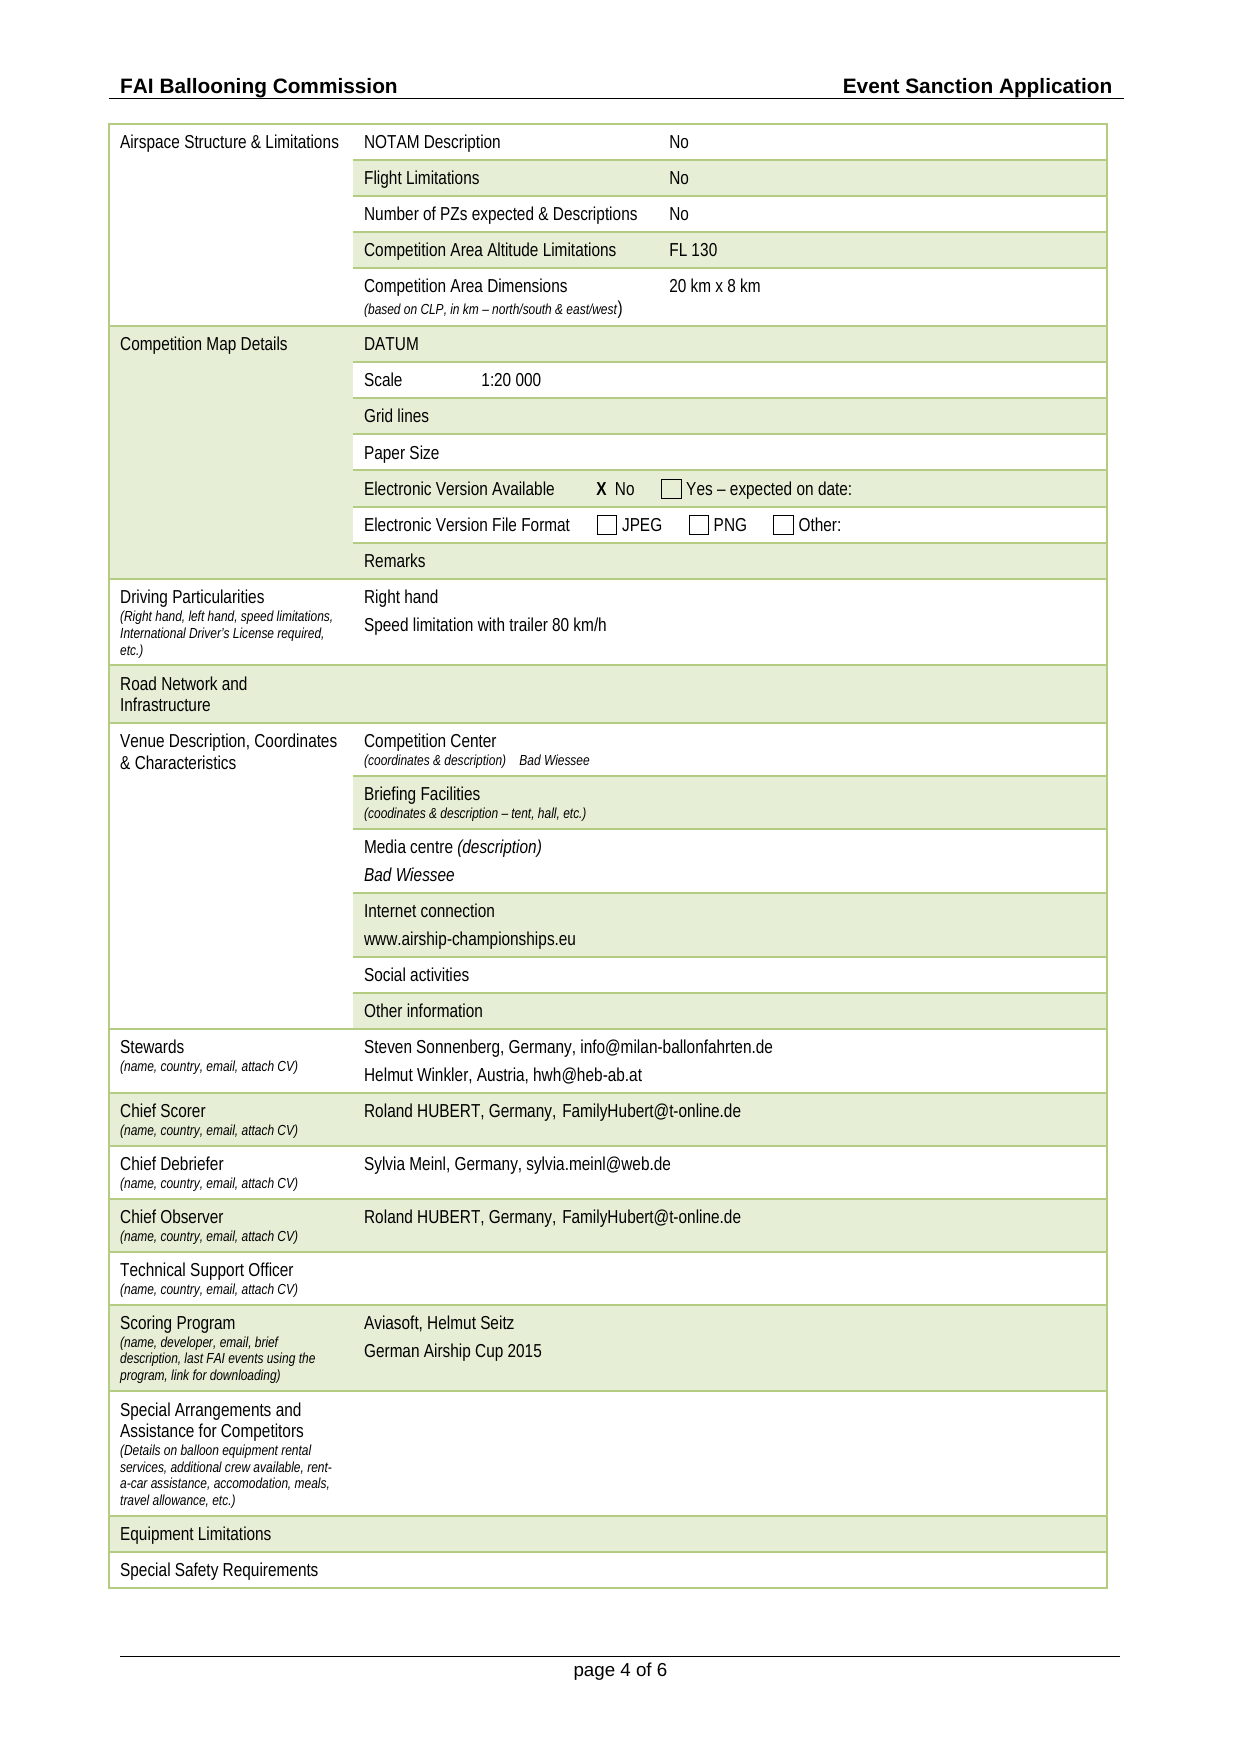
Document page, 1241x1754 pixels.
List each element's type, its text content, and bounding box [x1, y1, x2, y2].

table_cell Scoring Program (name, developer, email, brief description, last FAI events using the program, link for downloading) [110, 1306, 353, 1390]
table_cell Briefing Facilities (coodinates & description – tent, hall, etc.) [353, 777, 658, 828]
table_cell [658, 724, 1106, 775]
table_cell 1:20 000 [470, 363, 1106, 397]
table_cell Social activities [353, 958, 658, 992]
table_cell [353, 1392, 1106, 1515]
table_cell Grid lines [353, 399, 470, 433]
table_cell [470, 435, 1106, 469]
table_cell Electronic Version Available [353, 471, 585, 506]
table_cell FL 130 [658, 233, 1106, 267]
table_cell Road Network and Infrastructure [110, 666, 353, 722]
table_cell Right hand Speed limitation with trailer 80 km/h [353, 580, 1106, 664]
table_cell Driving Particularities (Right hand, left hand, speed limitations, International Driver’s License required, etc.) [110, 580, 353, 664]
table_cell [470, 327, 1106, 361]
table_cell Scale [353, 363, 470, 397]
table_cell Chief Debriefer (name, country, email, attach CV) [110, 1147, 353, 1198]
table_cell Paper Size [353, 435, 470, 469]
table_cell Chief Scorer (name, country, email, attach CV) [110, 1094, 353, 1145]
table_cell Number of PZs expected & Descriptions [353, 197, 658, 231]
table_cell Competition Map Details [110, 327, 353, 578]
table_cell Steven Sonnenberg, Germany, info@milan-ballonfahrten.de Helmut Winkler, Austria, hwh@heb-ab.at [353, 1030, 1106, 1092]
table_cell [658, 994, 1106, 1028]
table_cell Remarks [353, 544, 470, 578]
table_cell Special Arrangements and Assistance for Competitors (Details on balloon equipment rental services, additional crew available, rent-a-car assistance, accomodation, meals, travel allowance, etc.) [110, 1392, 353, 1515]
table_cell [353, 1517, 1106, 1551]
table_cell Roland HUBERT, Germany, FamilyHubert@t-online.de [353, 1094, 1106, 1145]
table_cell X No Yes – expected on date: [585, 471, 1106, 506]
table_cell Sylvia Meinl, Germany, sylvia.meinl@web.de [353, 1147, 1106, 1198]
table_header No [658, 125, 1106, 159]
table_cell [353, 666, 1106, 722]
table_cell Media centre (description) Bad Wiessee [353, 830, 658, 892]
table_header Airspace Structure & Limitations [110, 125, 353, 325]
table_cell Competition Center (coordinates & description) Bad Wiessee [353, 724, 658, 775]
table_cell Special Safety Requirements [110, 1553, 353, 1587]
table_cell Other information [353, 994, 658, 1028]
table_cell [353, 1553, 1106, 1587]
table_cell No [658, 197, 1106, 231]
table_cell Stewards (name, country, email, attach CV) [110, 1030, 353, 1092]
table_cell Internet connection www.airship-championships.eu [353, 894, 658, 956]
table_cell Competition Area Altitude Limitations [353, 233, 658, 267]
table_cell [658, 830, 1106, 892]
table_cell Flight Limitations [353, 161, 658, 195]
table_cell [658, 958, 1106, 992]
table_cell Competition Area Dimensions (based on CLP, in km – north/south & east/west) [353, 269, 658, 325]
table_cell 20 km x 8 km [658, 269, 1106, 325]
table_cell Roland HUBERT, Germany, FamilyHubert@t-online.de [353, 1200, 1106, 1251]
table_cell JPEG PNG Other: [585, 508, 1106, 542]
table_cell [658, 894, 1106, 956]
table_cell No [658, 161, 1106, 195]
table_cell Venue Description, Coordinates & Characteristics [110, 724, 353, 1028]
table_cell [470, 399, 1106, 433]
table_cell Technical Support Officer (name, country, email, attach CV) [110, 1253, 353, 1304]
table_cell [658, 777, 1106, 828]
table_cell Aviasoft, Helmut Seitz German Airship Cup 2015 [353, 1306, 1106, 1390]
table_cell Electronic Version File Format [353, 508, 585, 542]
table_cell [470, 544, 1106, 578]
table_cell [353, 1253, 1106, 1304]
table_header NOTAM Description [353, 125, 658, 159]
table_cell Equipment Limitations [110, 1517, 353, 1551]
table_cell DATUM [353, 327, 470, 361]
table_cell Chief Observer (name, country, email, attach CV) [110, 1200, 353, 1251]
